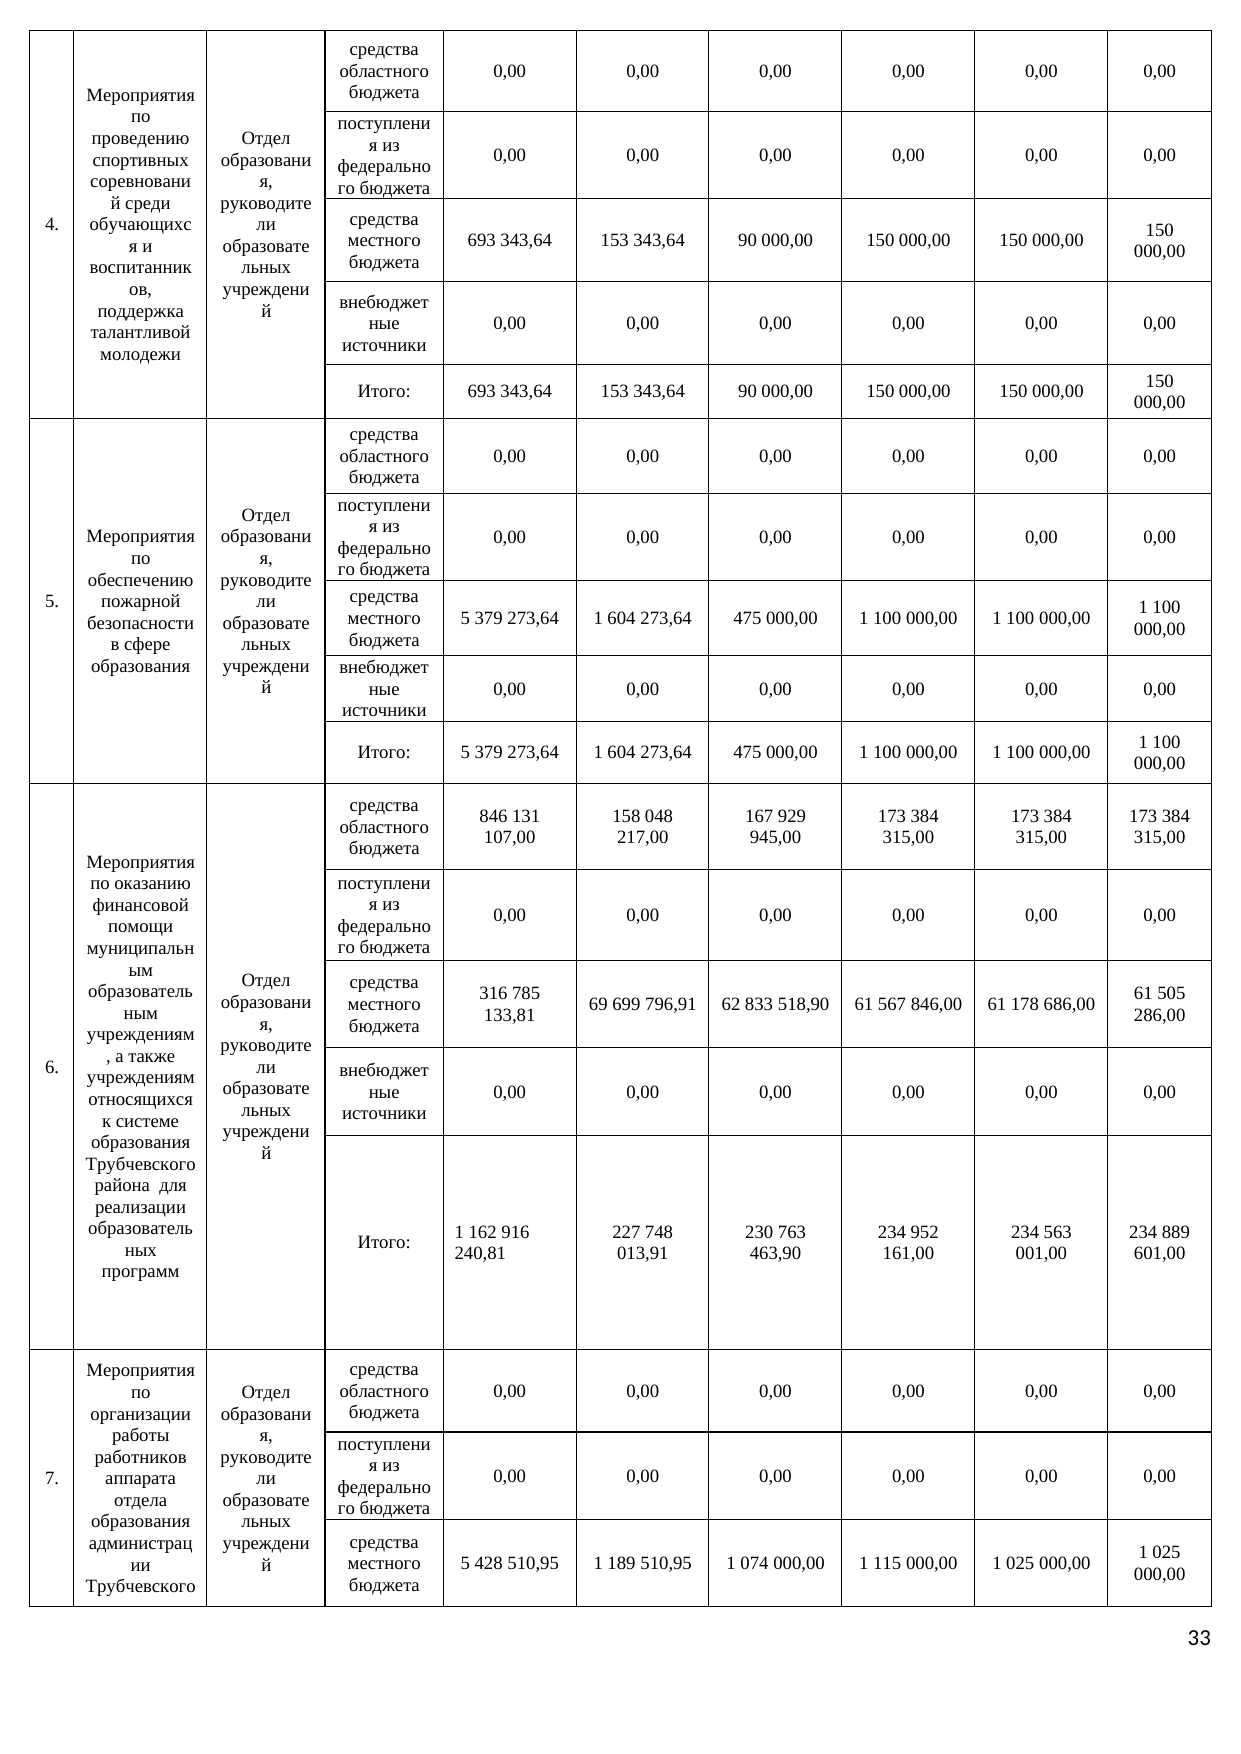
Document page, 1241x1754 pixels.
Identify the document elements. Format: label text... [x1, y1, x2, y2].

table_cell Мероприятия по обеспечению пожарной безопасности в сфере образования [74, 419, 206, 783]
table_cell средства местного бюджета [326, 961, 443, 1047]
table_cell 90 000,00 [709, 199, 841, 281]
table_cell 0,00 [975, 494, 1107, 580]
table_cell 230 763 463,90 [709, 1136, 841, 1349]
table_cell 0,00 [709, 1350, 841, 1431]
table_cell 0,00 [975, 870, 1107, 959]
table_cell 0,00 [444, 870, 576, 959]
table_cell 693 343,64 [444, 199, 576, 281]
table_cell 167 929 945,00 [709, 784, 841, 869]
table_cell 0,00 [975, 1350, 1107, 1431]
table_cell 150 000,00 [975, 199, 1107, 281]
table_cell 61 567 846,00 [842, 961, 974, 1047]
table_cell 5 379 273,64 [444, 722, 576, 783]
table_cell Отдел образования, руководители образовательных учреждений [207, 784, 324, 1349]
table_cell 227 748 013,91 [577, 1136, 708, 1349]
table_cell внебюджетные источники [326, 656, 443, 721]
table_cell поступления из федерального бюджета [326, 494, 443, 580]
table_cell средства местного бюджета [326, 581, 443, 655]
table_cell внебюджетные источники [326, 1048, 443, 1134]
table_cell 173 384 315,00 [842, 784, 974, 869]
table_cell 475 000,00 [709, 581, 841, 655]
table_cell поступления из федерального бюджета [326, 1433, 443, 1519]
table_cell 61 178 686,00 [975, 961, 1107, 1047]
table_cell 0,00 [577, 870, 708, 959]
table_cell средства местного бюджета [326, 199, 443, 281]
table_cell 0,00 [709, 419, 841, 492]
table_cell 0,00 [1108, 1350, 1211, 1431]
table_cell 90 000,00 [709, 365, 841, 417]
table_cell средства областного бюджета [326, 31, 443, 111]
table_cell 1 100 000,00 [1108, 722, 1211, 783]
table_cell 0,00 [577, 112, 708, 198]
table_cell 0,00 [975, 419, 1107, 492]
table_cell Мероприятия по проведению спортивных соревнований среди обучающихся и воспитанников, поддержка талантливой молодежи [74, 31, 206, 417]
table_cell 0,00 [709, 282, 841, 364]
table_cell 0,00 [444, 494, 576, 580]
table_cell 0,00 [444, 419, 576, 492]
table_cell средства местного бюджета [326, 1520, 443, 1606]
table_cell 1 025 000,00 [975, 1520, 1107, 1606]
table_cell 0,00 [975, 656, 1107, 721]
table_cell 0,00 [577, 419, 708, 492]
table_cell 150 000,00 [1108, 365, 1211, 417]
table_cell поступления из федерального бюджета [326, 112, 443, 198]
table_cell 0,00 [842, 419, 974, 492]
table_cell 0,00 [842, 1433, 974, 1519]
table_cell 1 100 000,00 [975, 581, 1107, 655]
table_cell 0,00 [709, 656, 841, 721]
table_cell 0,00 [444, 1048, 576, 1134]
table_cell 0,00 [1108, 1433, 1211, 1519]
table_cell 1 074 000,00 [709, 1520, 841, 1606]
table_cell 1 604 273,64 [577, 722, 708, 783]
table_cell 0,00 [577, 1433, 708, 1519]
table_cell 1 100 000,00 [975, 722, 1107, 783]
table_cell средства областного бюджета [326, 419, 443, 492]
table_cell 0,00 [1108, 419, 1211, 492]
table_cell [207, 1350, 324, 1606]
table_cell 150 000,00 [1108, 199, 1211, 281]
table_cell 0,00 [975, 31, 1107, 111]
table_cell 150 000,00 [842, 199, 974, 281]
table_cell 1 162 916 240,81 [444, 1136, 576, 1349]
table_cell 4. [30, 31, 73, 417]
table_cell 0,00 [1108, 112, 1211, 198]
table_cell 1 115 000,00 [842, 1520, 974, 1606]
table_cell Отдел образования, руководители образовательных учреждений [207, 419, 324, 783]
table_cell 1 100 000,00 [842, 722, 974, 783]
table_cell 0,00 [842, 494, 974, 580]
table_cell 0,00 [975, 1048, 1107, 1134]
table_cell 0,00 [1108, 1048, 1211, 1134]
table_cell Итого: [326, 365, 443, 417]
table_cell 69 699 796,91 [577, 961, 708, 1047]
table_cell 173 384 315,00 [975, 784, 1107, 869]
table_cell 150 000,00 [842, 365, 974, 417]
table_cell Мероприятия по организации работы работников аппарата отдела образования администрации Трубчевского муниципального района [74, 1350, 206, 1606]
table_cell 5 428 510,95 [444, 1520, 576, 1606]
table_cell 234 952 161,00 [842, 1136, 974, 1349]
table_cell 0,00 [842, 31, 974, 111]
table_cell 0,00 [975, 1433, 1107, 1519]
table_cell 0,00 [842, 656, 974, 721]
table_cell 153 343,64 [577, 199, 708, 281]
table_cell 1 100 000,00 [842, 581, 974, 655]
table_cell 0,00 [842, 870, 974, 959]
table_cell 62 833 518,90 [709, 961, 841, 1047]
table_cell 153 343,64 [577, 365, 708, 417]
table_cell 0,00 [975, 112, 1107, 198]
table_cell 0,00 [444, 31, 576, 111]
table_cell средства областного бюджета [326, 784, 443, 869]
table_cell 158 048 217,00 [577, 784, 708, 869]
table_cell 0,00 [709, 31, 841, 111]
table_cell 0,00 [444, 112, 576, 198]
table_cell 1 025 000,00 [1108, 1520, 1211, 1606]
table_cell 316 785 133,81 [444, 961, 576, 1047]
table_cell 0,00 [577, 31, 708, 111]
table_cell 7. [30, 1350, 73, 1606]
table_cell 5. [30, 419, 73, 783]
table_cell 0,00 [842, 1048, 974, 1134]
table_cell 0,00 [577, 282, 708, 364]
table_cell 234 889 601,00 [1108, 1136, 1211, 1349]
table_cell 234 563 001,00 [975, 1136, 1107, 1349]
table_cell 0,00 [1108, 494, 1211, 580]
table_cell 0,00 [1108, 656, 1211, 721]
table_cell 0,00 [444, 282, 576, 364]
table_cell 61 505 286,00 [1108, 961, 1211, 1047]
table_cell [207, 31, 324, 417]
table_cell 0,00 [444, 1350, 576, 1431]
table_cell Итого: [326, 1136, 443, 1349]
table_cell 0,00 [577, 656, 708, 721]
table_cell 0,00 [842, 112, 974, 198]
table_cell Мероприятия по оказанию финансовой помощи муниципальным образовательным учреждениям, а также учреждениям относящихся к системе образования Трубчевского района для реализации образовательных программ [74, 784, 206, 1349]
table_cell 0,00 [577, 494, 708, 580]
table_cell 6. [30, 784, 73, 1349]
table_cell 0,00 [842, 282, 974, 364]
table_cell 0,00 [709, 870, 841, 959]
table_cell 0,00 [444, 656, 576, 721]
table_cell 150 000,00 [975, 365, 1107, 417]
table_cell 0,00 [709, 494, 841, 580]
table_cell 0,00 [577, 1048, 708, 1134]
table_cell внебюджетные источники [326, 282, 443, 364]
table_cell 0,00 [1108, 282, 1211, 364]
table_cell 0,00 [975, 282, 1107, 364]
table_cell 475 000,00 [709, 722, 841, 783]
table_cell 0,00 [1108, 31, 1211, 111]
table_cell 1 189 510,95 [577, 1520, 708, 1606]
table_cell 0,00 [577, 1350, 708, 1431]
table_cell 0,00 [709, 1433, 841, 1519]
table_cell средства областного бюджета [326, 1350, 443, 1431]
table_cell 0,00 [444, 1433, 576, 1519]
table_cell 5 379 273,64 [444, 581, 576, 655]
table_cell 0,00 [1108, 870, 1211, 959]
table_cell 0,00 [842, 1350, 974, 1431]
table_cell 1 604 273,64 [577, 581, 708, 655]
table_cell 846 131 107,00 [444, 784, 576, 869]
table_cell 693 343,64 [444, 365, 576, 417]
table_cell 0,00 [709, 112, 841, 198]
table_cell 173 384 315,00 [1108, 784, 1211, 869]
table_cell 0,00 [709, 1048, 841, 1134]
table_cell поступления из федерального бюджета [326, 870, 443, 959]
table_cell Итого: [326, 722, 443, 783]
table_cell 1 100 000,00 [1108, 581, 1211, 655]
